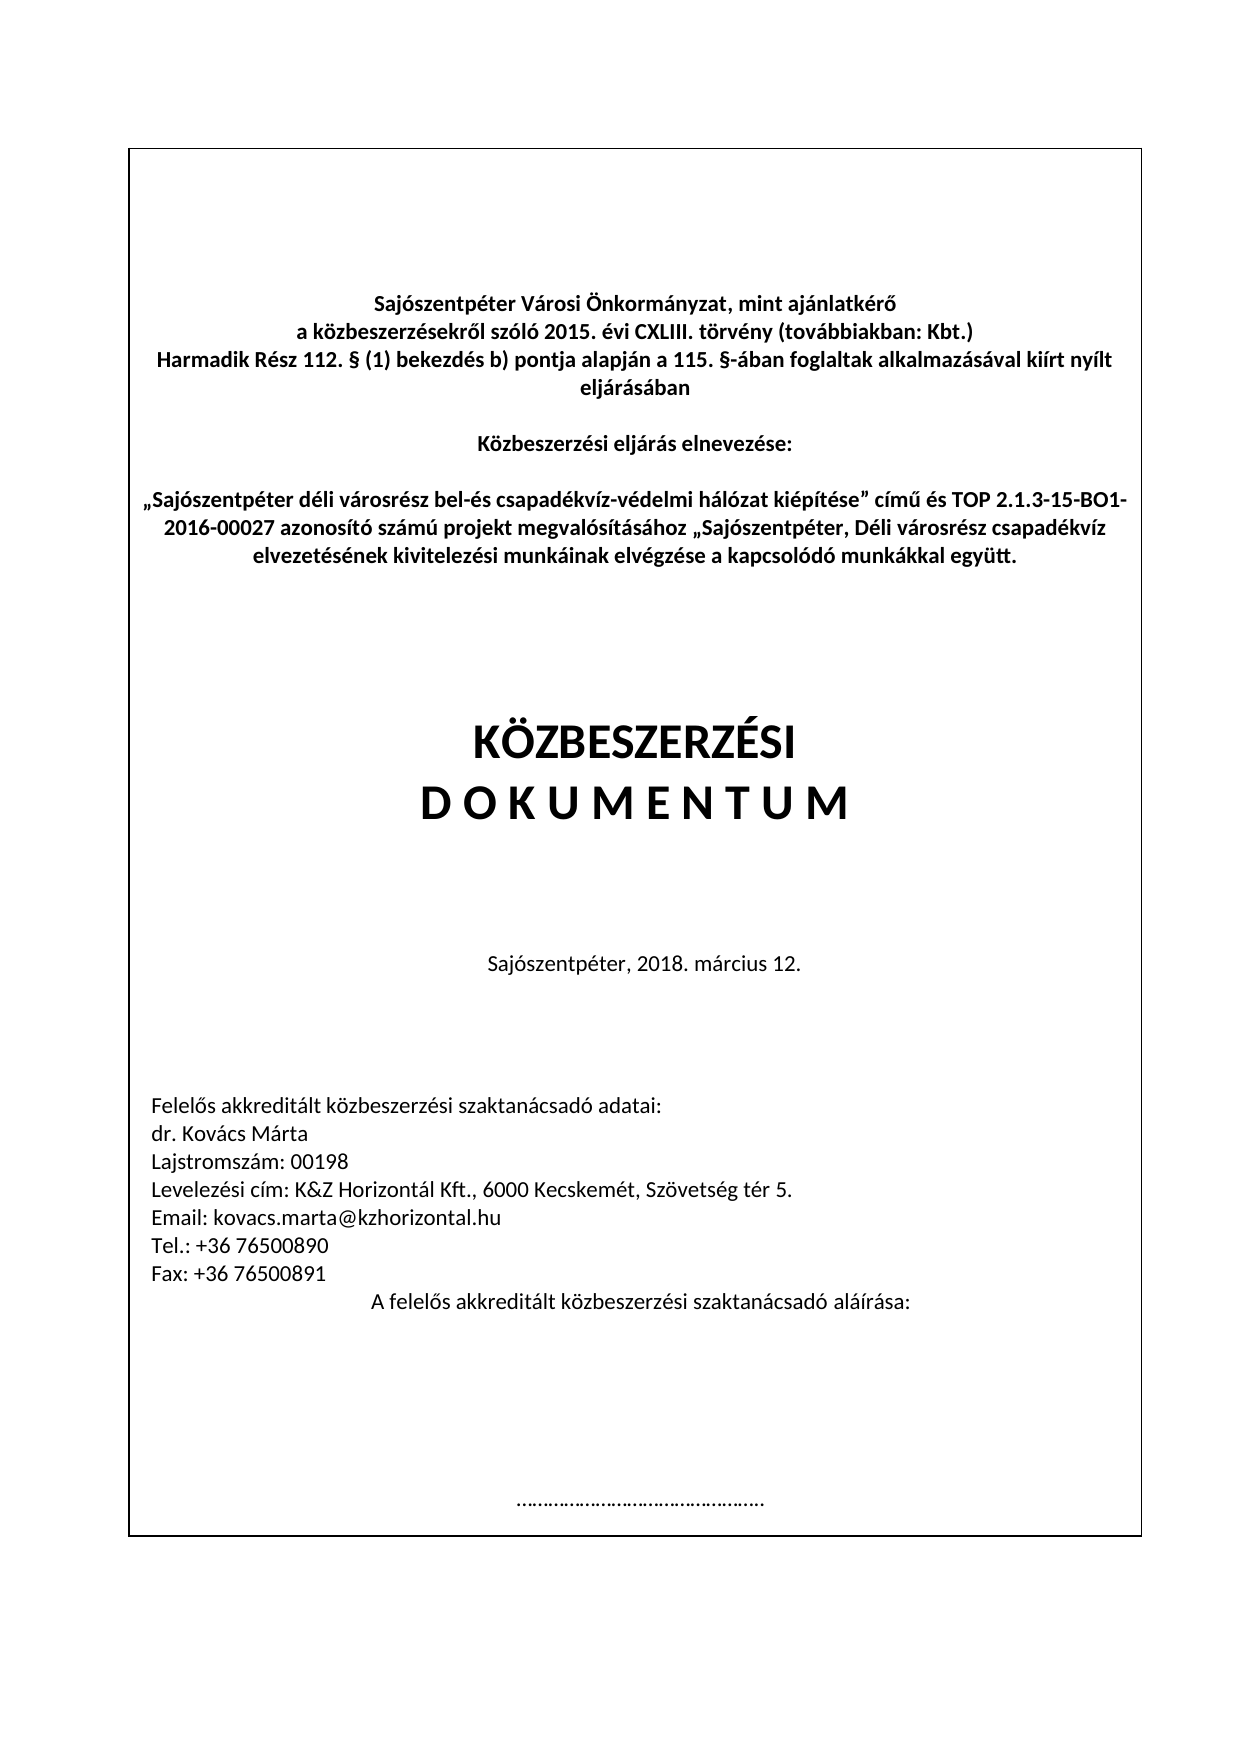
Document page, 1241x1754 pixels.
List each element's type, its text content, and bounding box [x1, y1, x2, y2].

table_header Sajószentpéter Városi Önkormányzat, mint ajánlatkérő a közbeszerzésekről szóló 2015. évi CXLIII. törvény (továbbiakban: Kbt.) Harmadik Rész 112. § (1) bekezdés b) pontja alapján a 115. §-ában foglaltak alkalmazásával kiírt nyílt eljárásában Közbeszerzési eljárás elnevezése: „Sajószentpéter déli városrész bel-és csapadékvíz-védelmi hálózat kiépítése” című és TOP 2.1.3-15-BO1-2016-00027 azonosító számú projekt megvalósításához „Sajószentpéter, Déli városrész csapadékvíz elvezetésének kivitelezési munkáinak elvégzése a kapcsolódó munkákkal együtt. KÖZBESZERZÉSI D O K U M E N T U M Sajószentpéter, 2018. március 12. Felelős akkreditált közbeszerzési szaktanácsadó adatai: dr. Kovács Márta Lajstromszám: 00198 Levelezési cím: K&Z Horizontál Kft., 6000 Kecskemét, Szövetség tér 5. Email: kovacs.marta@kzhorizontal.hu Tel.: +36 76500890 Fax: +36 76500891 A felelős akkreditált közbeszerzési szaktanácsadó aláírása: ……………………………………….. [130, 149, 1141, 1535]
